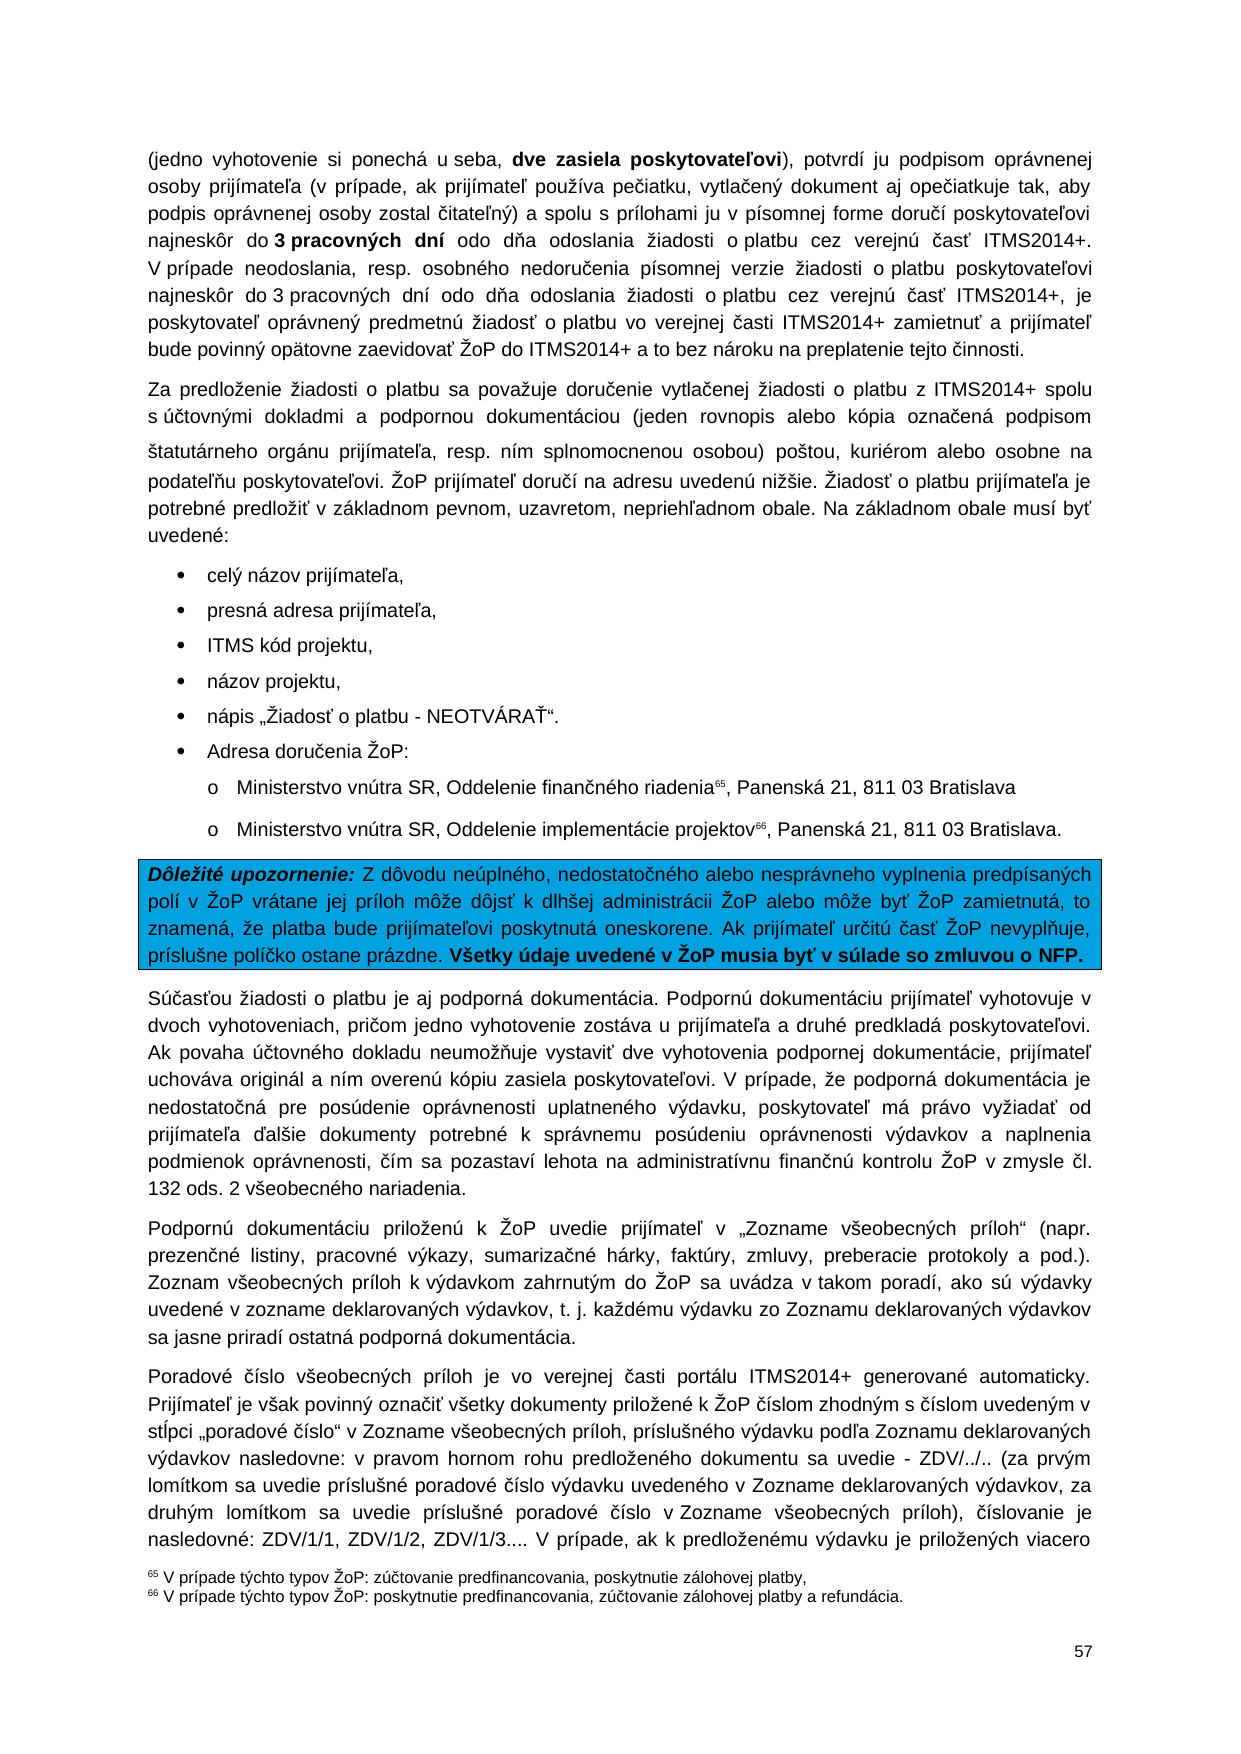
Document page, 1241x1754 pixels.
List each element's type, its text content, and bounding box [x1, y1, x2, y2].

text Za predloženie žiadosti o platbu sa považuje doručenie vytlačenej žiadosti o platbu z ITMS2014+ spolu s účtovnými dokladmi a podpornou dokumentáciou (jeden rovnopis alebo kópia označená podpisom štatutárneho orgánu prijímateľa, resp. ním splnomocnenou osobou) poštou, kuriérom alebo osobne na podateľňu poskytovateľovi. ŽoP prijímateľ doručí na adresu uvedenú nižšie. Žiadosť o platbu prijímateľa je potrebné predložiť v základnom pevnom, uzavretom, nepriehľadnom obale. Na základnom obale musí byť uvedené: [148, 378, 1092, 547]
text Súčasťou žiadosti o platbu je aj podporná dokumentácia. Podpornú dokumentáciu prijímateľ vyhotovuje v dvoch vyhotoveniach, pričom jedno vyhotovenie zostáva u prijímateľa a druhé predkladá poskytovateľovi. Ak povaha účtovného dokladu neumožňuje vystaviť dve vyhotovenia podpornej dokumentácie, prijímateľ uchováva originál a ním overenú kópiu zasiela poskytovateľovi. V prípade, že podporná dokumentácia je nedostatočná pre posúdenie oprávnenosti uplatneného výdavku, poskytovateľ má právo vyžiadať od prijímateľa ďalšie dokumenty potrebné k správnemu posúdeniu oprávnenosti výdavkov a naplnenia podmienok oprávnenosti, čím sa pozastaví lehota na administratívnu finančnú kontrolu ŽoP v zmysle čl. 132 ods. 2 všeobecného nariadenia. [148, 987, 1092, 1200]
list Ministerstvo vnútra SR, Oddelenie implementácie projektov, Panenská 21, 811 03 Bratislava. [207, 817, 1092, 842]
text ITMS kód projektu, [177, 634, 1092, 657]
text presná adresa prijímateľa, [177, 599, 1092, 622]
text celý názov prijímateľa, [177, 564, 1092, 586]
text Adresa doručenia ŽoP: [177, 740, 1092, 763]
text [148, 1365, 1092, 1551]
text Podpornú dokumentáciu priloženú k ŽoP uvedie prijímateľ v „Zozname všeobecných príloh“ (napr. prezenčné listiny, pracovné výkazy, sumarizačné hárky, faktúry, zmluvy, preberacie protokoly a pod.). Zoznam všeobecných príloh k výdavkom zahrnutým do ŽoP sa uvádza v takom poradí, ako sú výdavky uvedené v zozname deklarovaných výdavkov, t. j. každému výdavku zo Zoznamu deklarovaných výdavkov sa jasne priradí ostatná podporná dokumentácia. [148, 1217, 1092, 1348]
list Ministerstvo vnútra SR, Oddelenie finančného riadenia, Panenská 21, 811 03 Bratislava [207, 776, 1092, 800]
text Dôležité upozornenie: Z dôvodu neúplného, nedostatočného alebo nesprávneho vyplnenia predpísaných polí v ŽoP vrátane jej príloh môže dôjsť k dlhšej administrácii ŽoP alebo môže byť ŽoP zamietnutá, to znamená, že platba bude prijímateľovi poskytnutá oneskorene. Ak prijímateľ určitú časť ŽoP nevyplňuje, príslušne políčko ostane prázdne. Všetky údaje uvedené v ŽoP musia byť v súlade so zmluvou o NFP. [139, 860, 1101, 969]
text názov projektu, [177, 669, 1092, 692]
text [148, 148, 1092, 361]
text nápis „Žiadosť o platbu - NEOTVÁRAŤ“. [177, 705, 1092, 728]
